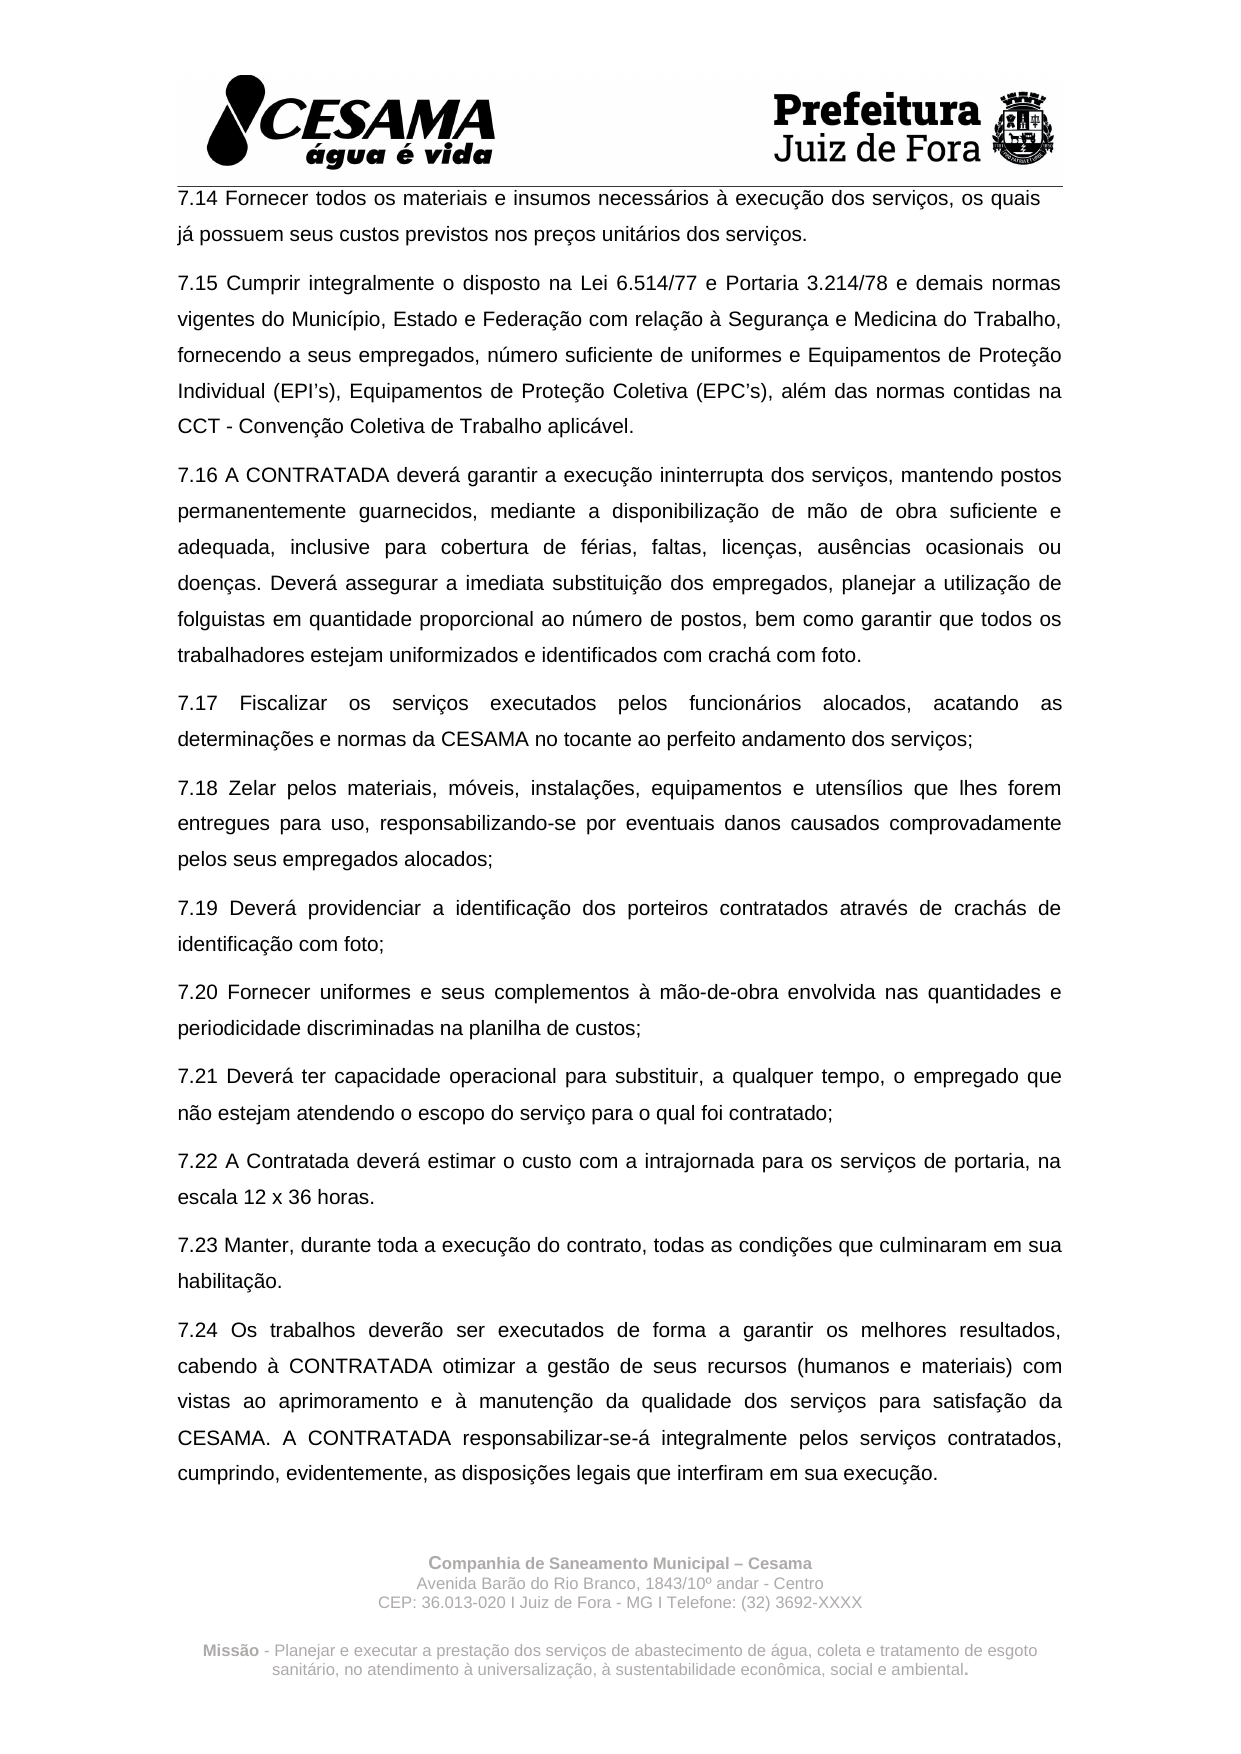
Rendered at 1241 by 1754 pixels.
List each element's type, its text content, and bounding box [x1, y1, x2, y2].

text 7.23 Manter, durante toda a execução do contrato, todas as condições que culminaram em sua habilitação. [177, 1233, 1063, 1293]
text 7.22 A Contratada deverá estimar o custo com a intrajornada para os serviços de portaria, na escala 12 x 36 horas. [177, 1149, 1063, 1209]
text 7.19 Deverá providenciar a identificação dos porteiros contratados através de crachás de identificação com foto; [177, 896, 1063, 956]
text 7.18 Zelar pelos materiais, móveis, instalações, equipamentos e utensílios que lhes forem entregues para uso, responsabilizando-se por eventuais danos causados comprovadamente pelos seus empregados alocados; [177, 775, 1063, 871]
text 7.16 A CONTRATADA deverá garantir a execução ininterrupta dos serviços, mantendo postos permanentemente guarnecidos, mediante a disponibilização de mão de obra suficiente e adequada, inclusive para cobertura de férias, faltas, licenças, ausências ocasionais ou doenças. Deverá assegurar a imediata substituição dos empregados, planejar a utilização de folguistas em quantidade proporcional ao número de postos, bem como garantir que todos os trabalhadores estejam uniformizados e identificados com crachá com foto. [177, 463, 1063, 666]
text 7.24 Os trabalhos deverão ser executados de forma a garantir os melhores resultados, cabendo à CONTRATADA otimizar a gestão de seus recursos (humanos e materiais) com vistas ao aprimoramento e à manutenção da qualidade dos serviços para satisfação da CESAMA. A CONTRATADA responsabilizar-se-á integralmente pelos serviços contratados, cumprindo, evidentemente, as disposições legais que interfiram em sua execução. [177, 1317, 1063, 1485]
text 7.17 Fiscalizar os serviços executados pelos funcionários alocados, acatando as determinações e normas da CESAMA no tocante ao perfeito andamento dos serviços; [177, 691, 1063, 751]
text 7.15 Cumprir integralmente o disposto na Lei 6.514/77 e Portaria 3.214/78 e demais normas vigentes do Município, Estado e Federação com relação à Segurança e Medicina do Trabalho, fornecendo a seus empregados, número suficiente de uniformes e Equipamentos de Proteção Individual (EPI’s), Equipamentos de Proteção Coletiva (EPC’s), além das normas contidas na CCT - Convenção Coletiva de Trabalho aplicável. [177, 271, 1063, 438]
text 7.20 Fornecer uniformes e seus complementos à mão-de-obra envolvida nas quantidades e periodicidade discriminadas na planilha de custos; [177, 980, 1063, 1040]
picture [177, 75, 1063, 187]
text 7.21 Deverá ter capacidade operacional para substituir, a qualquer tempo, o empregado que não estejam atendendo o escopo do serviço para o qual foi contratado; [177, 1064, 1063, 1124]
text 7.14 Fornecer todos os materiais e insumos necessários à execução dos serviços, os quais já possuem seus custos previstos nos preços unitários dos serviços. [177, 187, 1042, 246]
